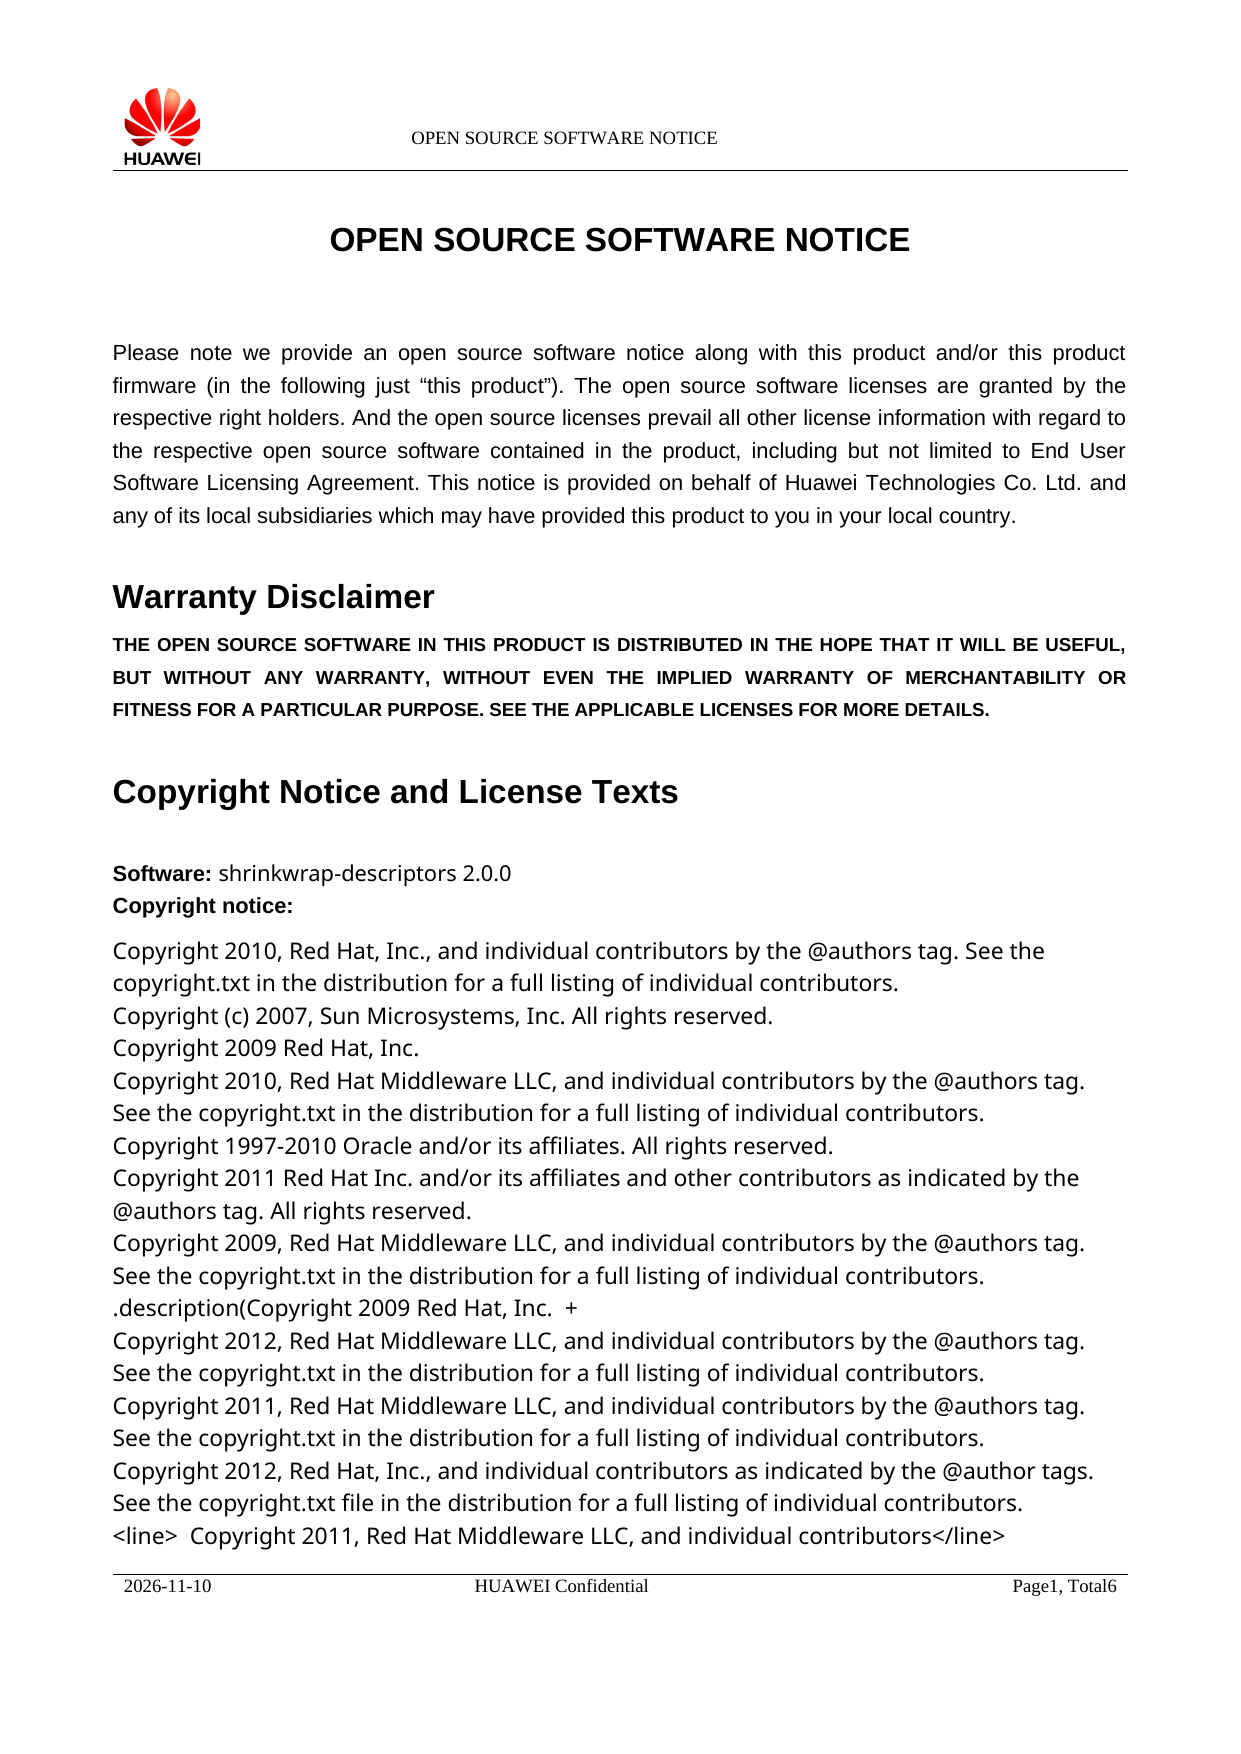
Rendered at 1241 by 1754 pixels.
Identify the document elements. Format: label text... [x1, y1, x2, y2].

text Copyright notice: [112, 889, 1128, 921]
text Warranty Disclaimer [112, 564, 1128, 629]
text Copyright Notice and License Texts [112, 759, 1128, 824]
text Please note we provide an open source software notice along with this product and/or this product firmware (in the following just “this product”). The open source software licenses are granted by the respective right holders. And the open source licenses prevail all other license information with regard to the respective open source software contained in the product, including but not limited to End User Software Licensing Agreement. This notice is provided on behalf of Huawei Technologies Co. Ltd. and any of its local subsidiaries which may have provided this product to you in your local country. [112, 336, 1128, 531]
text OPEN SOURCE SOFTWARE NOTICE [112, 206, 1128, 271]
picture [124, 88, 201, 165]
text The open source software in this product is distributed in the hope that it will be useful, but WITHOUT ANY WARRANTY, without even the implied warranty of MERCHANTABILITY or FITNESS FOR A PARTICULAR PURPOSE. See the applicable licenses for more details. [112, 629, 1128, 726]
title Software: shrinkwrap-descriptors 2.0.0 [112, 856, 1128, 889]
